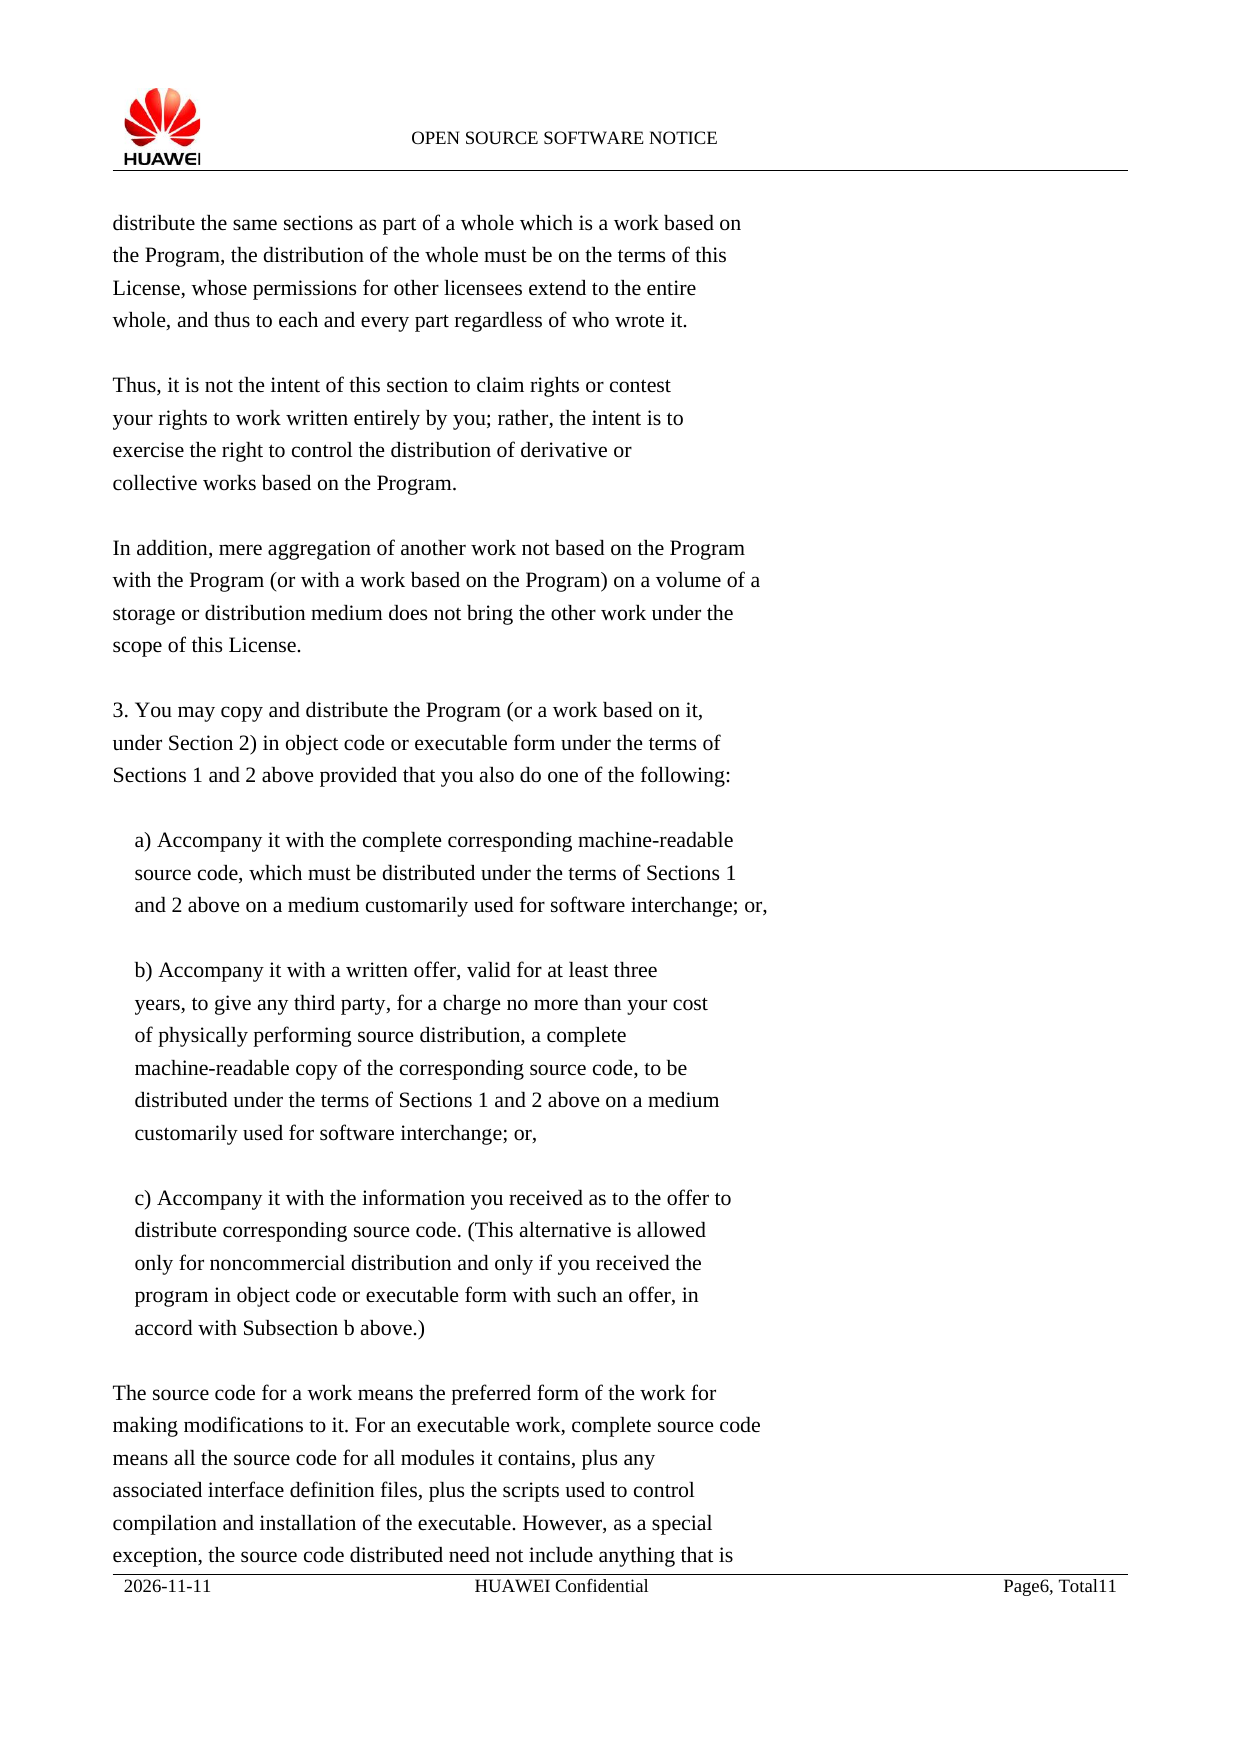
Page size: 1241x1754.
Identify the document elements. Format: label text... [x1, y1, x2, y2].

picture [124, 88, 201, 165]
